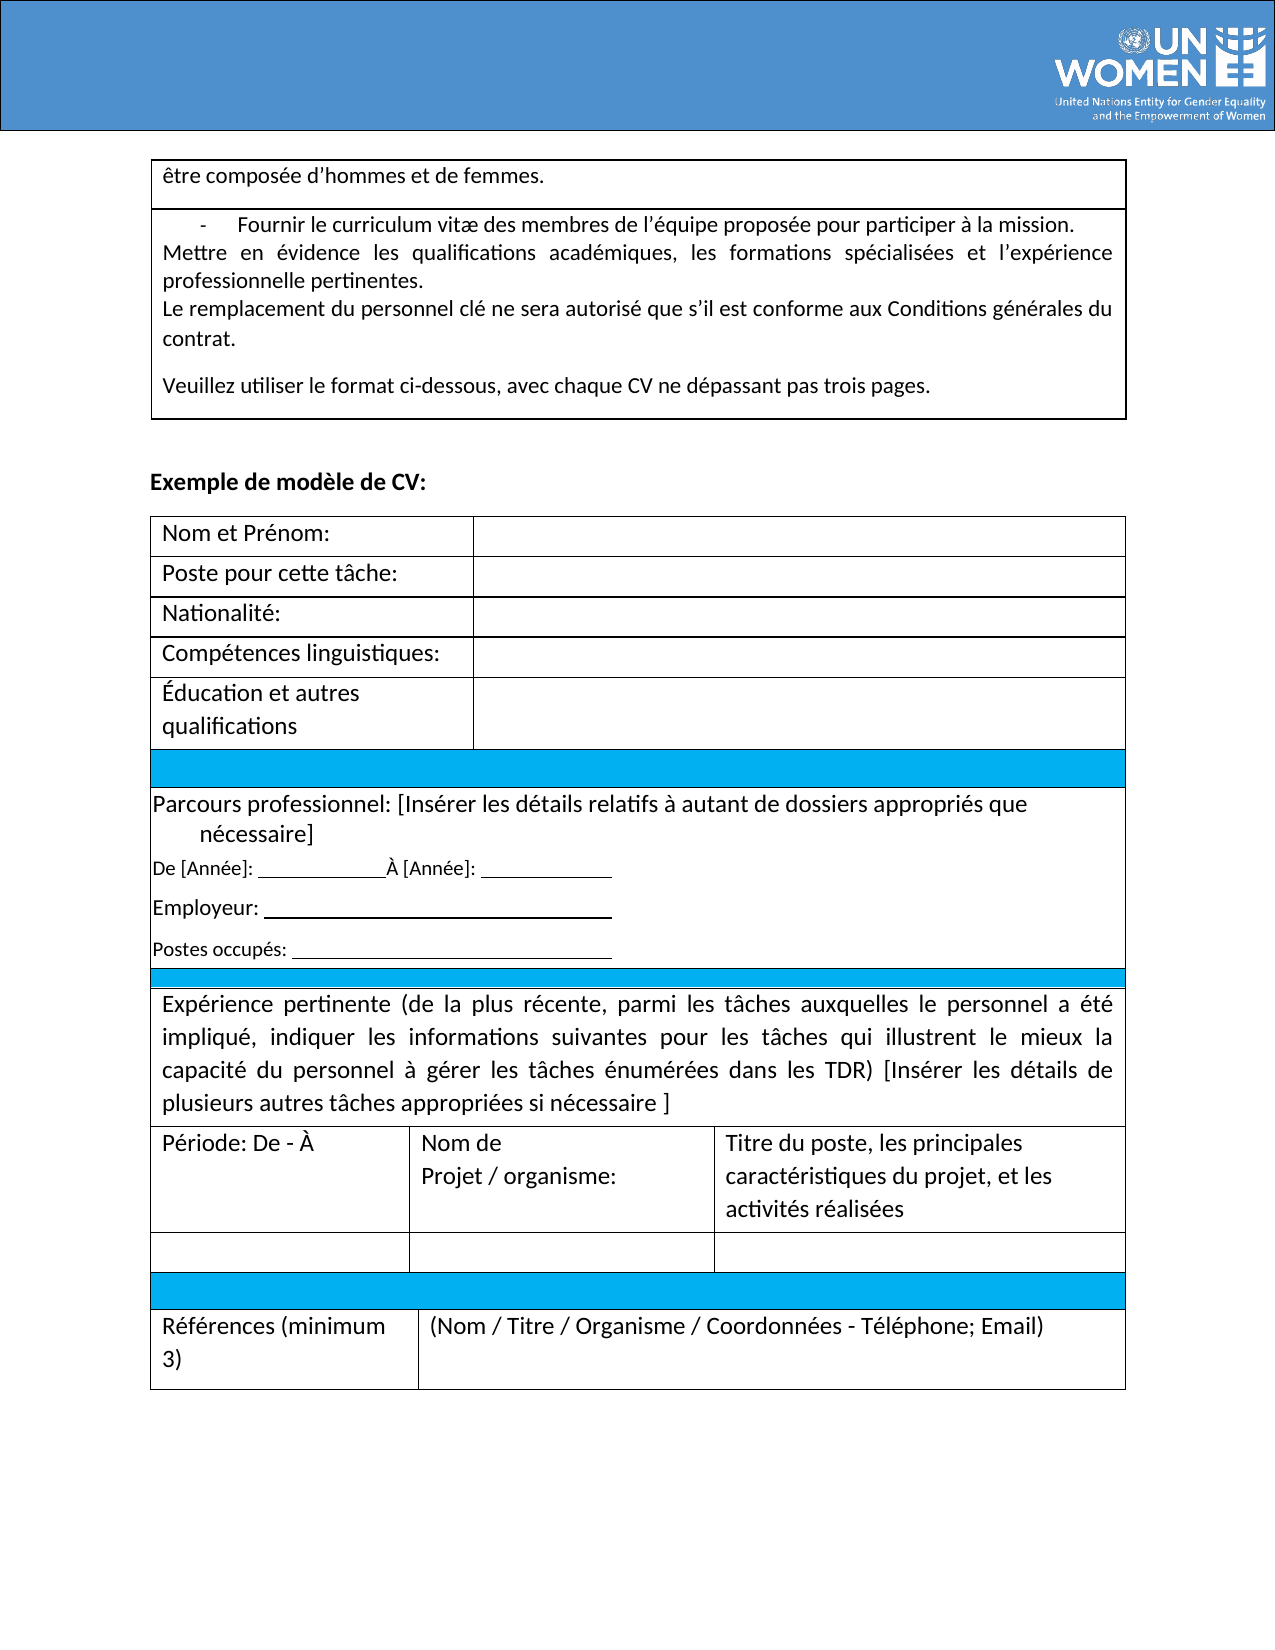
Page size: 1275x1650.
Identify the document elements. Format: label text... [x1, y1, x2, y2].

table_cell Poste pour cette tâche: [151, 557, 473, 596]
table_cell [151, 1233, 409, 1272]
table_cell Références (minimum 3) [151, 1310, 418, 1388]
text Exemple de modèle de CV: [150, 467, 1125, 497]
table_cell [474, 638, 1125, 677]
table_header [474, 517, 1125, 556]
table_cell Titre du poste, les principales caractéristiques du projet, et les activités réalisées [715, 1127, 1125, 1232]
table_cell Fournir le curriculum vitæ des membres de l’équipe proposée pour participer à la mission. Mettre en évidence les qualifications académiques, les formations spécialisées et l’expérience professionnelle pertinentes. Le remplacement du personnel clé ne sera autorisé que s’il est conforme aux Conditions générales du contrat. [152, 210, 1125, 371]
table_cell [151, 969, 1125, 987]
picture [1048, 25, 1268, 130]
table_cell [474, 557, 1125, 596]
table_cell Expérience pertinente (de la plus récente, parmi les tâches auxquelles le personnel a été impliqué, indiquer les informations suivantes pour les tâches qui illustrent le mieux la capacité du personnel à gérer les tâches énumérées dans les TDR) [Insérer les détails de plusieurs autres tâches appropriées si nécessaire ] [151, 989, 1125, 1126]
table_cell (Nom / Titre / Organisme / Coordonnées - Téléphone; Email) [419, 1310, 1125, 1388]
table_cell [151, 1273, 1125, 1309]
table_cell Éducation et autres qualifications [151, 678, 473, 749]
table_cell Nom de Projet / organisme: [410, 1127, 714, 1232]
table_cell Veuillez utiliser le format ci-dessous, avec chaque CV ne dépassant pas trois pages. [152, 371, 1125, 418]
table_header Nom et Prénom: [151, 517, 473, 556]
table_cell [152, 161, 1125, 208]
table_cell Période: De - À [151, 1127, 409, 1232]
table_cell Nationalité: [151, 598, 473, 636]
table_cell [715, 1233, 1125, 1272]
table_cell Parcours professionnel: [Insérer les détails relatifs à autant de dossiers appropriés que nécessaire] De [Année]: À [Année]: Employeur: Postes occupés: [151, 788, 1125, 967]
table_cell [474, 598, 1125, 636]
table_cell [474, 678, 1125, 749]
table_cell [151, 750, 1125, 787]
table_cell Compétences linguistiques: [151, 638, 473, 677]
table_cell [410, 1233, 714, 1272]
